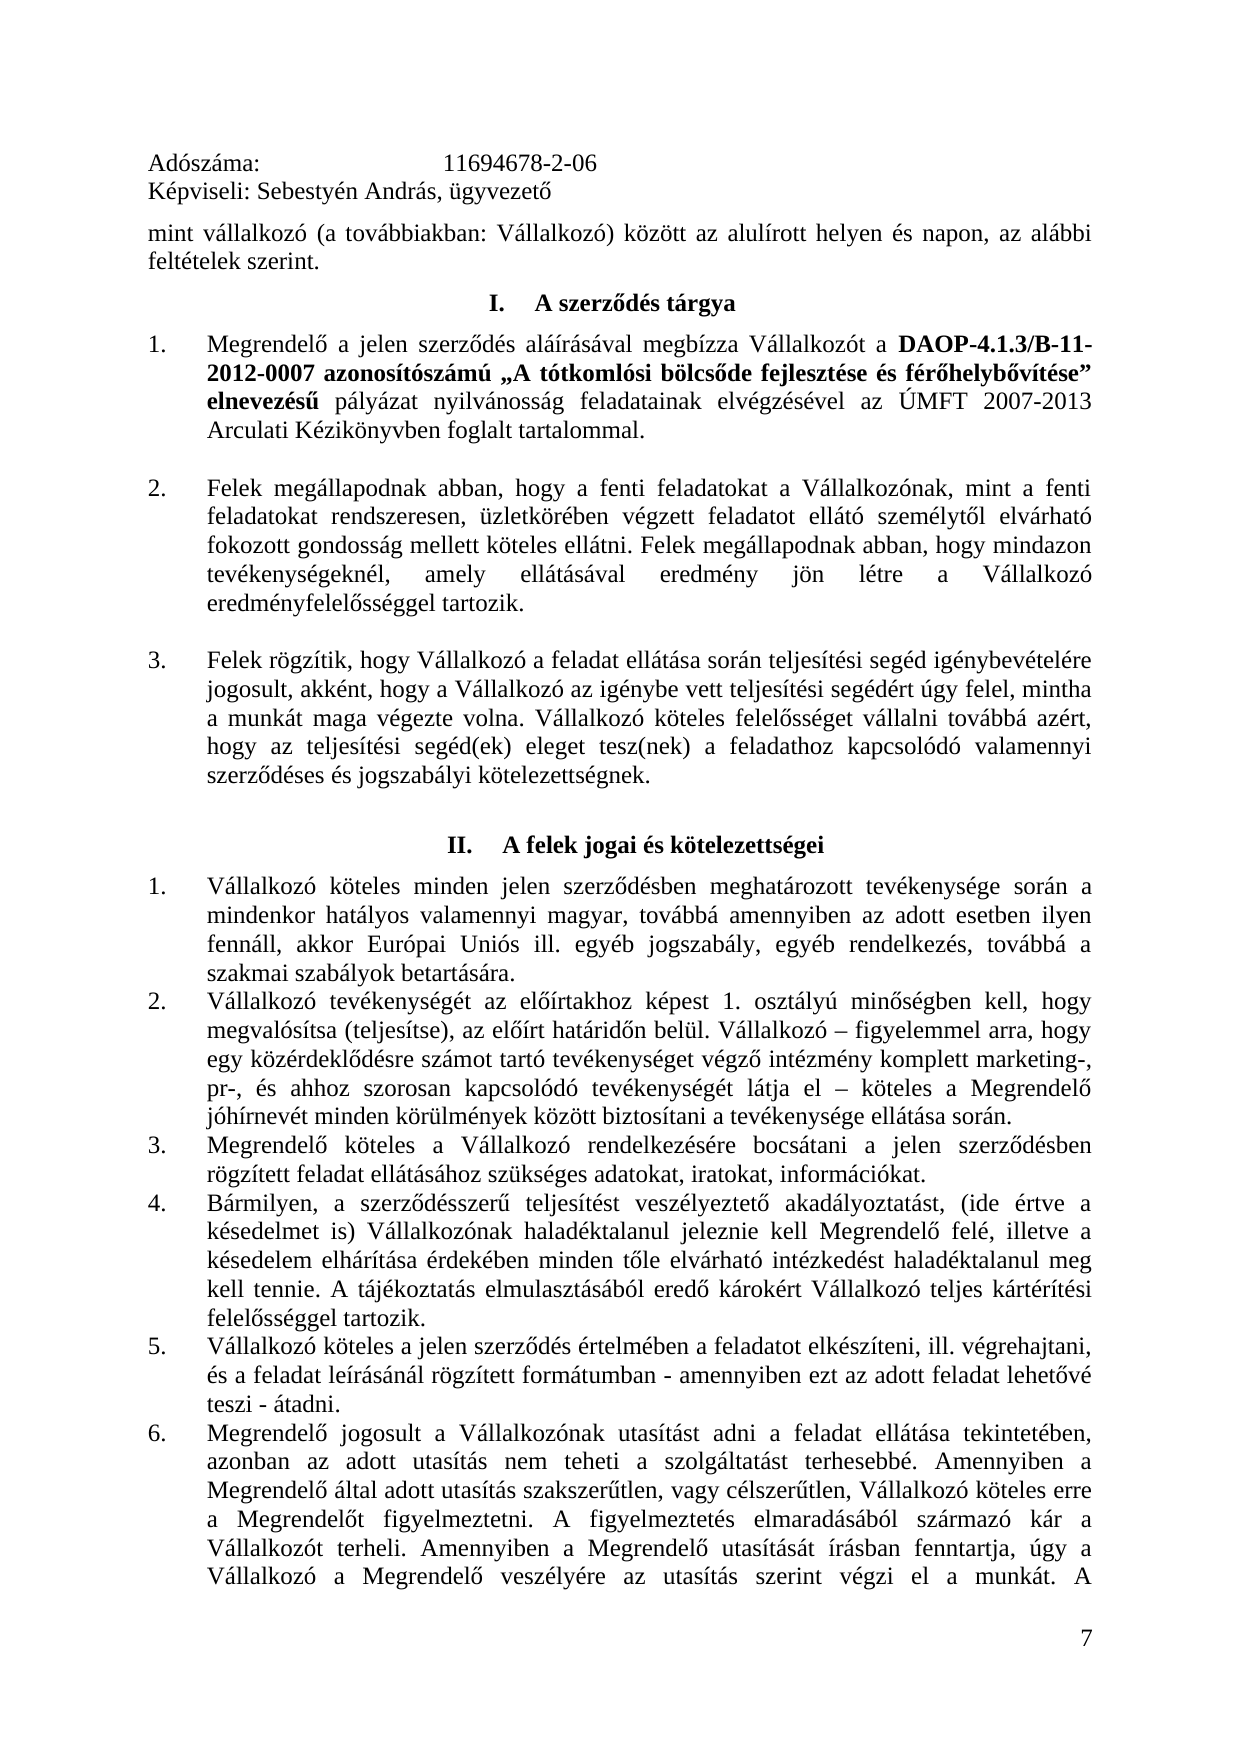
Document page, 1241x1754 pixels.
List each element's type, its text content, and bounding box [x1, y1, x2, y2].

list A felek jogai és kötelezettségei [472, 830, 1093, 859]
list Felek rögzítik, hogy Vállalkozó a feladat ellátása során teljesítési segéd igénybevételére jogosult, akként, hogy a Vállalkozó az igénybe vett teljesítési segédért úgy felel, mintha a munkát maga végezte volna. Vállalkozó köteles felelősséget vállalni továbbá azért, hogy az teljesítési segéd(ek) eleget tesz(nek) a feladathoz kapcsolódó valamennyi szerződéses és jogszabályi kötelezettségnek. [148, 645, 1093, 789]
list Megrendelő a jelen szerződés aláírásával megbízza Vállalkozót a DAOP-4.1.3/B-11-2012-0007 azonosítószámú „A tótkomlósi bölcsőde fejlesztése és férőhelybővítése” elnevezésű pályázat nyilvánosság feladatainak elvégzésével az ÚMFT 2007-2013 Arculati Kézikönyvben foglalt tartalommal. [148, 329, 1093, 444]
list Vállalkozó tevékenységét az előírtakhoz képest 1. osztályú minőségben kell, hogy megvalósítsa (teljesítse), az előírt határidőn belül. Vállalkozó – figyelemmel arra, hogy egy közérdeklődésre számot tartó tevékenységet végző intézmény komplett marketing-, pr-, és ahhoz szorosan kapcsolódó tevékenységét látja el – köteles a Megrendelő jóhírnevét minden körülmények között biztosítani a tevékenysége ellátása során. [148, 986, 1093, 1130]
list Adószáma: 11694678-2-06 [148, 148, 1093, 176]
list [148, 1418, 1093, 1590]
list Vállalkozó köteles minden jelen szerződésben meghatározott tevékenysége során a mindenkor hatályos valamennyi magyar, továbbá amennyiben az adott esetben ilyen fennáll, akkor Európai Uniós ill. egyéb jogszabály, egyéb rendelkezés, továbbá a szakmai szabályok betartására. [148, 871, 1093, 986]
list Felek megállapodnak abban, hogy a fenti feladatokat a Vállalkozónak, mint a fenti feladatokat rendszeresen, üzletkörében végzett feladatot ellátó személytől elvárható fokozott gondosság mellett köteles ellátni. Felek megállapodnak abban, hogy mindazon tevékenységeknél, amely ellátásával eredmény jön létre a Vállalkozó eredményfelelősséggel tartozik. [148, 473, 1093, 616]
list Vállalkozó köteles a jelen szerződés értelmében a feladatot elkészíteni, ill. végrehajtani, és a feladat leírásánál rögzített formátumban - amennyiben ezt az adott feladat lehetővé teszi - átadni. [148, 1331, 1093, 1418]
list A szerződés tárgya [148, 288, 1093, 316]
text mint vállalkozó (a továbbiakban: Vállalkozó) között az alulírott helyen és napon, az alábbi feltételek szerint. [148, 218, 1093, 275]
list Bármilyen, a szerződésszerű teljesítést veszélyeztető akadályoztatást, (ide értve a késedelmet is) Vállalkozónak haladéktalanul jeleznie kell Megrendelő felé, illetve a késedelem elhárítása érdekében minden tőle elvárható intézkedést haladéktalanul meg kell tennie. A tájékoztatás elmulasztásából eredő károkért Vállalkozó teljes kártérítési felelősséggel tartozik. [148, 1188, 1093, 1331]
list Megrendelő köteles a Vállalkozó rendelkezésére bocsátani a jelen szerződésben rögzített feladat ellátásához szükséges adatokat, iratokat, információkat. [148, 1130, 1093, 1188]
list Képviseli: Sebestyén András, ügyvezető [148, 176, 1093, 205]
